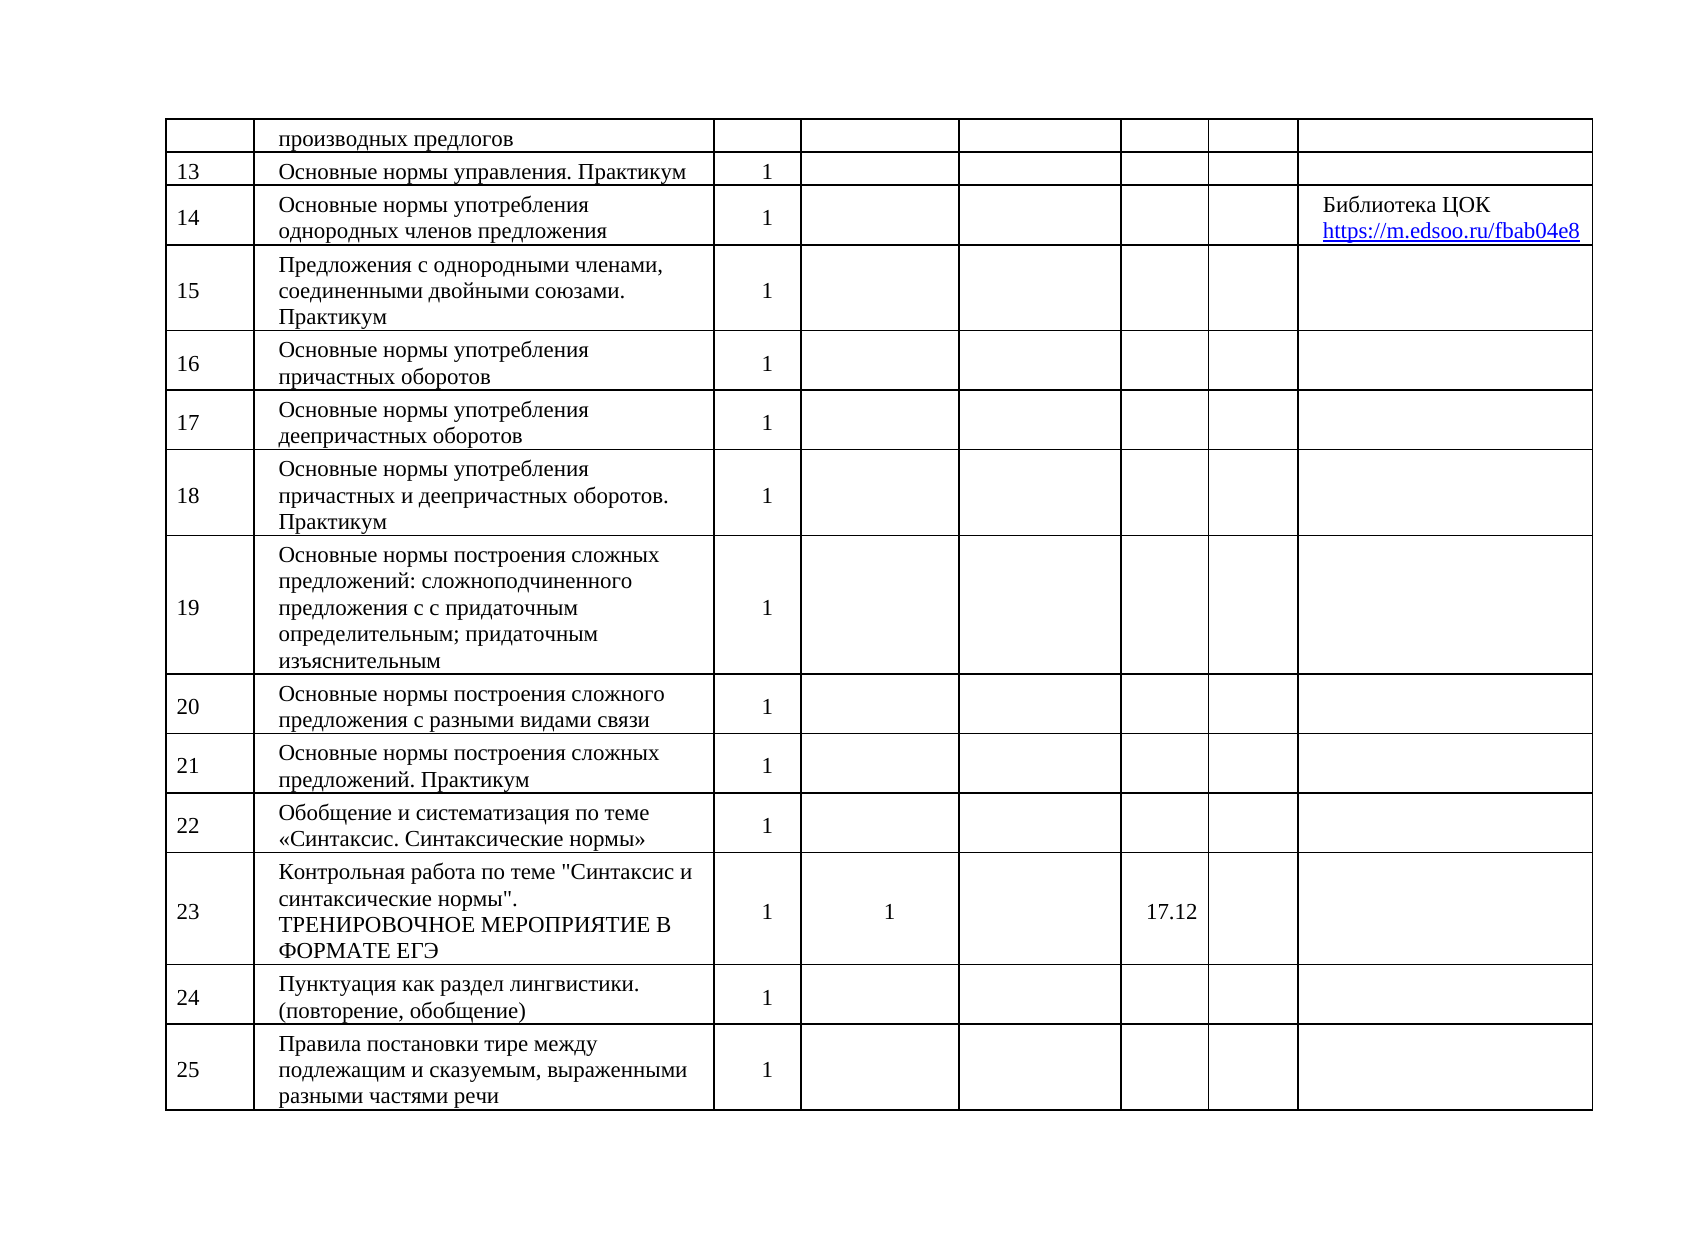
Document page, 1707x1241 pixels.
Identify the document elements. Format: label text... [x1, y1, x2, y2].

table_cell Предложения с однородными членами, соединенными двойными союзами. Практикум [255, 246, 713, 330]
table_cell [1299, 450, 1592, 534]
table_cell 1 [715, 120, 800, 151]
table_cell [1122, 153, 1208, 184]
table_cell [1209, 120, 1297, 151]
table_cell 20 [167, 675, 253, 732]
table_cell 13 [167, 153, 253, 184]
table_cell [255, 120, 713, 151]
table_cell [802, 186, 958, 244]
table_cell 1 [715, 965, 800, 1023]
table_cell [1299, 246, 1592, 330]
table_cell [1209, 794, 1297, 851]
table_cell [1209, 246, 1297, 330]
table_cell 1 [715, 186, 800, 244]
table_cell [1122, 331, 1208, 389]
table_cell [1122, 965, 1208, 1023]
table_cell 23 [167, 853, 253, 964]
table_cell [1209, 734, 1297, 792]
table_cell 1 [715, 794, 800, 851]
table_cell [960, 391, 1120, 449]
table_cell 1 [802, 853, 958, 964]
table_cell [1299, 675, 1592, 732]
table_cell 1 [715, 331, 800, 389]
table_cell Основные нормы управления. Практикум [255, 153, 713, 184]
table_cell Пунктуация как раздел лингвистики. (повторение, обобщение) [255, 965, 713, 1023]
table_cell [1122, 734, 1208, 792]
table_cell [1122, 536, 1208, 673]
table_cell Основные нормы употребления однородных членов предложения [255, 186, 713, 244]
table_cell [802, 391, 958, 449]
table_cell [802, 120, 958, 151]
table_cell [1122, 450, 1208, 534]
table_cell [802, 331, 958, 389]
table_cell [802, 965, 958, 1023]
table_cell [1122, 794, 1208, 851]
table_cell Основные нормы построения сложных предложений: сложноподчиненного предложения с с придаточным определительным; придаточным изъяснительным [255, 536, 713, 673]
table_cell [1209, 331, 1297, 389]
table_cell Основные нормы употребления причастных и деепричастных оборотов. Практикум [255, 450, 713, 534]
table_cell [1299, 794, 1592, 851]
table_cell Библиотека ЦОК https://m.edsoo.ru/fbab04e8 [1299, 186, 1592, 244]
table_cell [802, 1025, 958, 1109]
table_cell [802, 675, 958, 732]
table_cell [960, 536, 1120, 673]
table_cell 1 [715, 246, 800, 330]
table_cell 15 [167, 246, 253, 330]
table_cell 25 [167, 1025, 253, 1109]
table_cell [960, 965, 1120, 1023]
table_cell [960, 450, 1120, 534]
table_cell 1 [715, 391, 800, 449]
table_cell [802, 734, 958, 792]
table_cell 1 [715, 1025, 800, 1109]
table_cell [1122, 246, 1208, 330]
table_cell [960, 675, 1120, 732]
table_cell Обобщение и систематизация по теме «Синтаксис. Синтаксические нормы» [255, 794, 713, 851]
table_cell [1299, 965, 1592, 1023]
table_cell 1 [715, 734, 800, 792]
table_cell [1122, 120, 1208, 151]
table_cell [802, 153, 958, 184]
table_cell [1299, 391, 1592, 449]
table_cell [802, 450, 958, 534]
table_cell [1209, 1025, 1297, 1109]
table_cell 19 [167, 536, 253, 673]
table_cell 24 [167, 965, 253, 1023]
table_cell 12 [167, 120, 253, 151]
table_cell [1299, 120, 1592, 151]
table_cell 22 [167, 794, 253, 851]
table_cell [1299, 331, 1592, 389]
table_cell 1 [715, 153, 800, 184]
table_cell 21 [167, 734, 253, 792]
table_cell [802, 536, 958, 673]
table_cell 17.12 [1122, 853, 1208, 964]
table_cell Контрольная работа по теме "Синтаксис и синтаксические нормы". ТРЕНИРОВОЧНОЕ МЕРОПРИЯТИЕ В ФОРМАТЕ ЕГЭ [255, 853, 713, 964]
table_cell 1 [715, 853, 800, 964]
table_cell 1 [715, 450, 800, 534]
table_cell [1209, 853, 1297, 964]
table_cell [1299, 153, 1592, 184]
table_cell [1299, 536, 1592, 673]
table_cell Правила постановки тире между подлежащим и сказуемым, выраженными разными частями речи [255, 1025, 713, 1109]
table_cell Основные нормы употребления деепричастных оборотов [255, 391, 713, 449]
table_cell Основные нормы употребления причастных оборотов [255, 331, 713, 389]
table_cell [1209, 536, 1297, 673]
table_cell [802, 794, 958, 851]
table_cell [1122, 1025, 1208, 1109]
table_cell 14 [167, 186, 253, 244]
table_cell 16 [167, 331, 253, 389]
table_cell 17 [167, 391, 253, 449]
table_cell [1209, 153, 1297, 184]
table_cell [1209, 965, 1297, 1023]
table_cell [960, 246, 1120, 330]
table_cell [960, 331, 1120, 389]
table_cell [802, 246, 958, 330]
table_cell [960, 153, 1120, 184]
table_cell [960, 1025, 1120, 1109]
table_cell [1299, 1025, 1592, 1109]
table_cell [1122, 675, 1208, 732]
table_cell Основные нормы построения сложного предложения с разными видами связи [255, 675, 713, 732]
table_cell 1 [715, 675, 800, 732]
table_cell [1122, 186, 1208, 244]
table_cell 18 [167, 450, 253, 534]
table_cell [960, 186, 1120, 244]
table_cell [960, 853, 1120, 964]
table_cell [1299, 853, 1592, 964]
table_cell [1209, 186, 1297, 244]
table_cell [1122, 391, 1208, 449]
table_cell [960, 794, 1120, 851]
table_cell 1 [715, 536, 800, 673]
table_cell [1299, 734, 1592, 792]
table_cell [960, 734, 1120, 792]
table_cell [1209, 391, 1297, 449]
table_cell Основные нормы построения сложных предложений. Практикум [255, 734, 713, 792]
table_cell [1209, 675, 1297, 732]
table_cell [1209, 450, 1297, 534]
table_cell [960, 120, 1120, 151]
